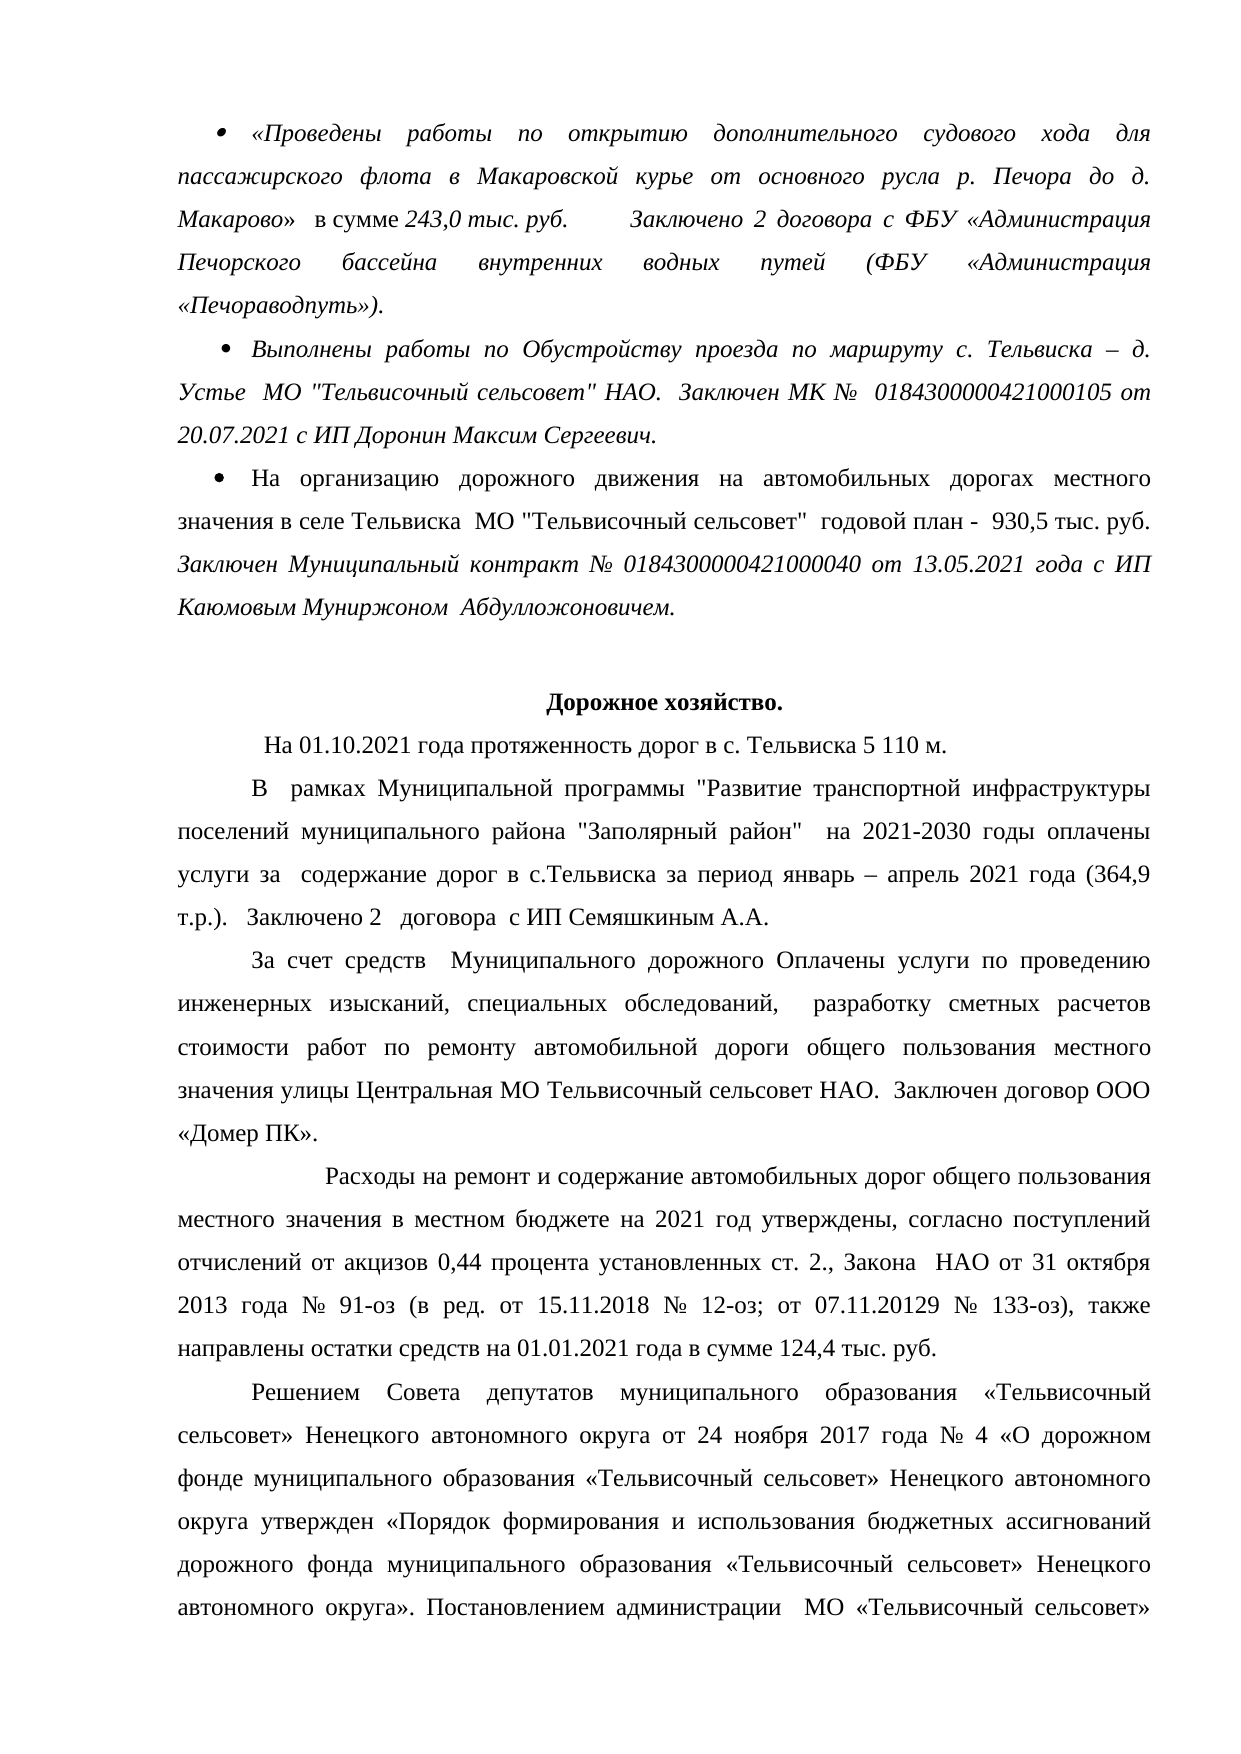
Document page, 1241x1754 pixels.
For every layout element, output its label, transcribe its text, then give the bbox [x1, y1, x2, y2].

text В рамках Муниципальной программы "Развитие транспортной инфраструктуры поселений муниципального района "Заполярный район" на 2021-2030 годы оплачены услуги за содержание дорог в с.Тельвиска за период январь – апрель 2021 года (364,9 т.р.). Заключено 2 договора с ИП Семяшкиным А.А. [177, 773, 1152, 931]
list Выполнены работы по Обустройству проезда по маршруту с. Тельвиска – д. Устье МО "Тельвисочный сельсовет" НАО. Заключен МК № 0184300000421000105 от 20.07.2021 с ИП Доронин Максим Сергеевич. [177, 334, 1152, 449]
list «Проведены работы по открытию дополнительного судового хода для пассажирского флота в Макаровской курье от основного русла р. Печора до д. Макарово» в сумме 243,0 тыс. руб. Заключено 2 договора с ФБУ «Администрация Печорского бассейна внутренних водных путей (ФБУ «Администрация «Печораводпуть»). [177, 118, 1152, 319]
text Дорожное хозяйство. [177, 687, 1152, 715]
text Расходы на ремонт и содержание автомобильных дорог общего пользования местного значения в местном бюджете на 2021 год утверждены, согласно поступлений отчислений от акцизов 0,44 процента установленных ст. 2., Закона НАО от 31 октября 2013 года № 91-оз (в ред. от 15.11.2018 № 12-оз; от 07.11.20129 № 133-оз), также направлены остатки средств на 01.01.2021 года в сумме 124,4 тыс. руб. [177, 1161, 1152, 1362]
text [177, 1377, 1152, 1621]
list На организацию дорожного движения на автомобильных дорогах местного значения в селе Тельвиска МО "Тельвисочный сельсовет" годовой план - 930,5 тыс. руб. Заключен Муниципальный контракт № 0184300000421000040 от 13.05.2021 года с ИП Каюмовым Муниржоном Абдулложоновичем. [177, 463, 1152, 621]
text За счет средств Муниципального дорожного Оплачены услуги по проведению инженерных изысканий, специальных обследований, разработку сметных расчетов стоимости работ по ремонту автомобильной дороги общего пользования местного значения улицы Центральная МО Тельвисочный сельсовет НАО. Заключен договор ООО «Домер ПК». [177, 945, 1152, 1147]
text На 01.10.2021 года протяженность дорог в с. Тельвиска 5 110 м. [177, 730, 1152, 758]
